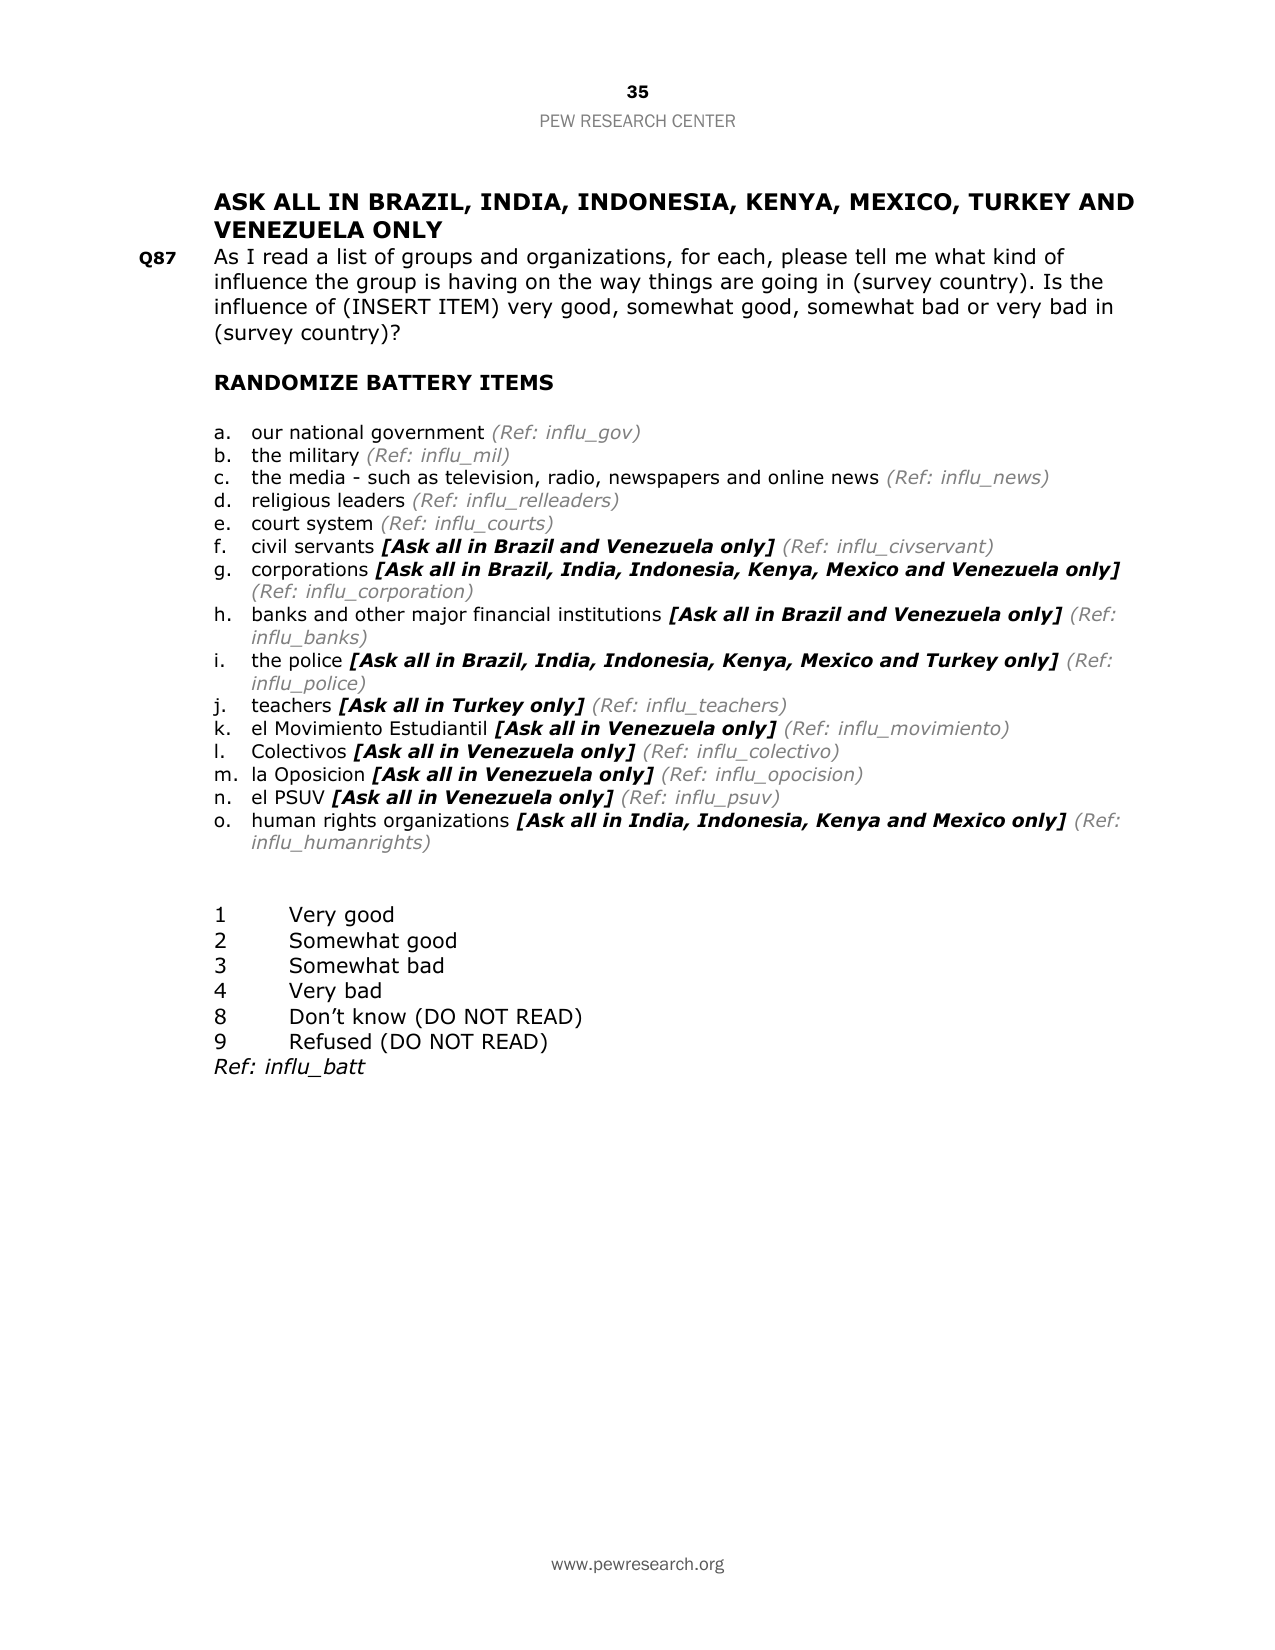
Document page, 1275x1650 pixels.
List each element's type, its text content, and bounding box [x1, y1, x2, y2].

text l. Colectivos [Ask all in Venezuela only] (Ref: influ_colectivo) [214, 740, 1136, 762]
text d. religious leaders (Ref: influ_relleaders) [214, 489, 1136, 512]
text f. civil servants [Ask all in Brazil and Venezuela only] (Ref: influ_civservant) [214, 534, 1136, 557]
text 8 Don’t know (DO NOT READ) [214, 1003, 1136, 1028]
text Ref: influ_batt [214, 1054, 1136, 1079]
text n. el PSUV [Ask all in Venezuela only] (Ref: influ_psuv) [214, 785, 1136, 808]
text h. banks and other major financial institutions [Ask all in Brazil and Venezuela only] (Ref: influ_banks) [214, 603, 1136, 648]
text c. the media - such as television, radio, newspapers and online news (Ref: influ_news) [214, 466, 1136, 489]
text j. teachers [Ask all in Turkey only] (Ref: influ_teachers) [214, 694, 1136, 717]
text 3 Somewhat bad [139, 952, 1136, 978]
text 1 Very good [139, 902, 1136, 927]
list human rights organizations [Ask all in India, Indonesia, Kenya and Mexico only] (Ref: influ_humanrights) [214, 808, 1136, 854]
text i. the police [Ask all in Brazil, India, Indonesia, Kenya, Mexico and Turkey only] (Ref: influ_police) [214, 648, 1136, 694]
text e. court system (Ref: influ_courts) [214, 512, 1136, 534]
text m. la Oposicion [Ask all in Venezuela only] (Ref: influ_opocision) [214, 762, 1136, 785]
text b. the military (Ref: influ_mil) [214, 443, 1136, 466]
text a. our national government (Ref: influ_gov) [214, 420, 1136, 443]
text ASK ALL IN BRAZIL, INDIA, INDONESIA, KENYA, MEXICO, TURKEY AND VENEZUELA ONLY [214, 187, 1136, 243]
text 2 Somewhat good [139, 927, 1136, 952]
text Q87 As I read a list of groups and organizations, for each, please tell me what kind of influence the group is having on the way things are going in (survey country). Is the influence of (INSERT ITEM) very good, somewhat good, somewhat bad or very bad in (survey country)? [139, 243, 1136, 344]
text g. corporations [Ask all in Brazil, India, Indonesia, Kenya, Mexico and Venezuela only] (Ref: influ_corporation) [214, 557, 1136, 603]
text RANDOMIZE BATTERY ITEMS [139, 370, 1136, 395]
text 4 Very bad [139, 978, 1136, 1003]
text k. el Movimiento Estudiantil [Ask all in Venezuela only] (Ref: influ_movimiento) [214, 717, 1136, 740]
text 9 Refused (DO NOT READ) [214, 1028, 1136, 1054]
